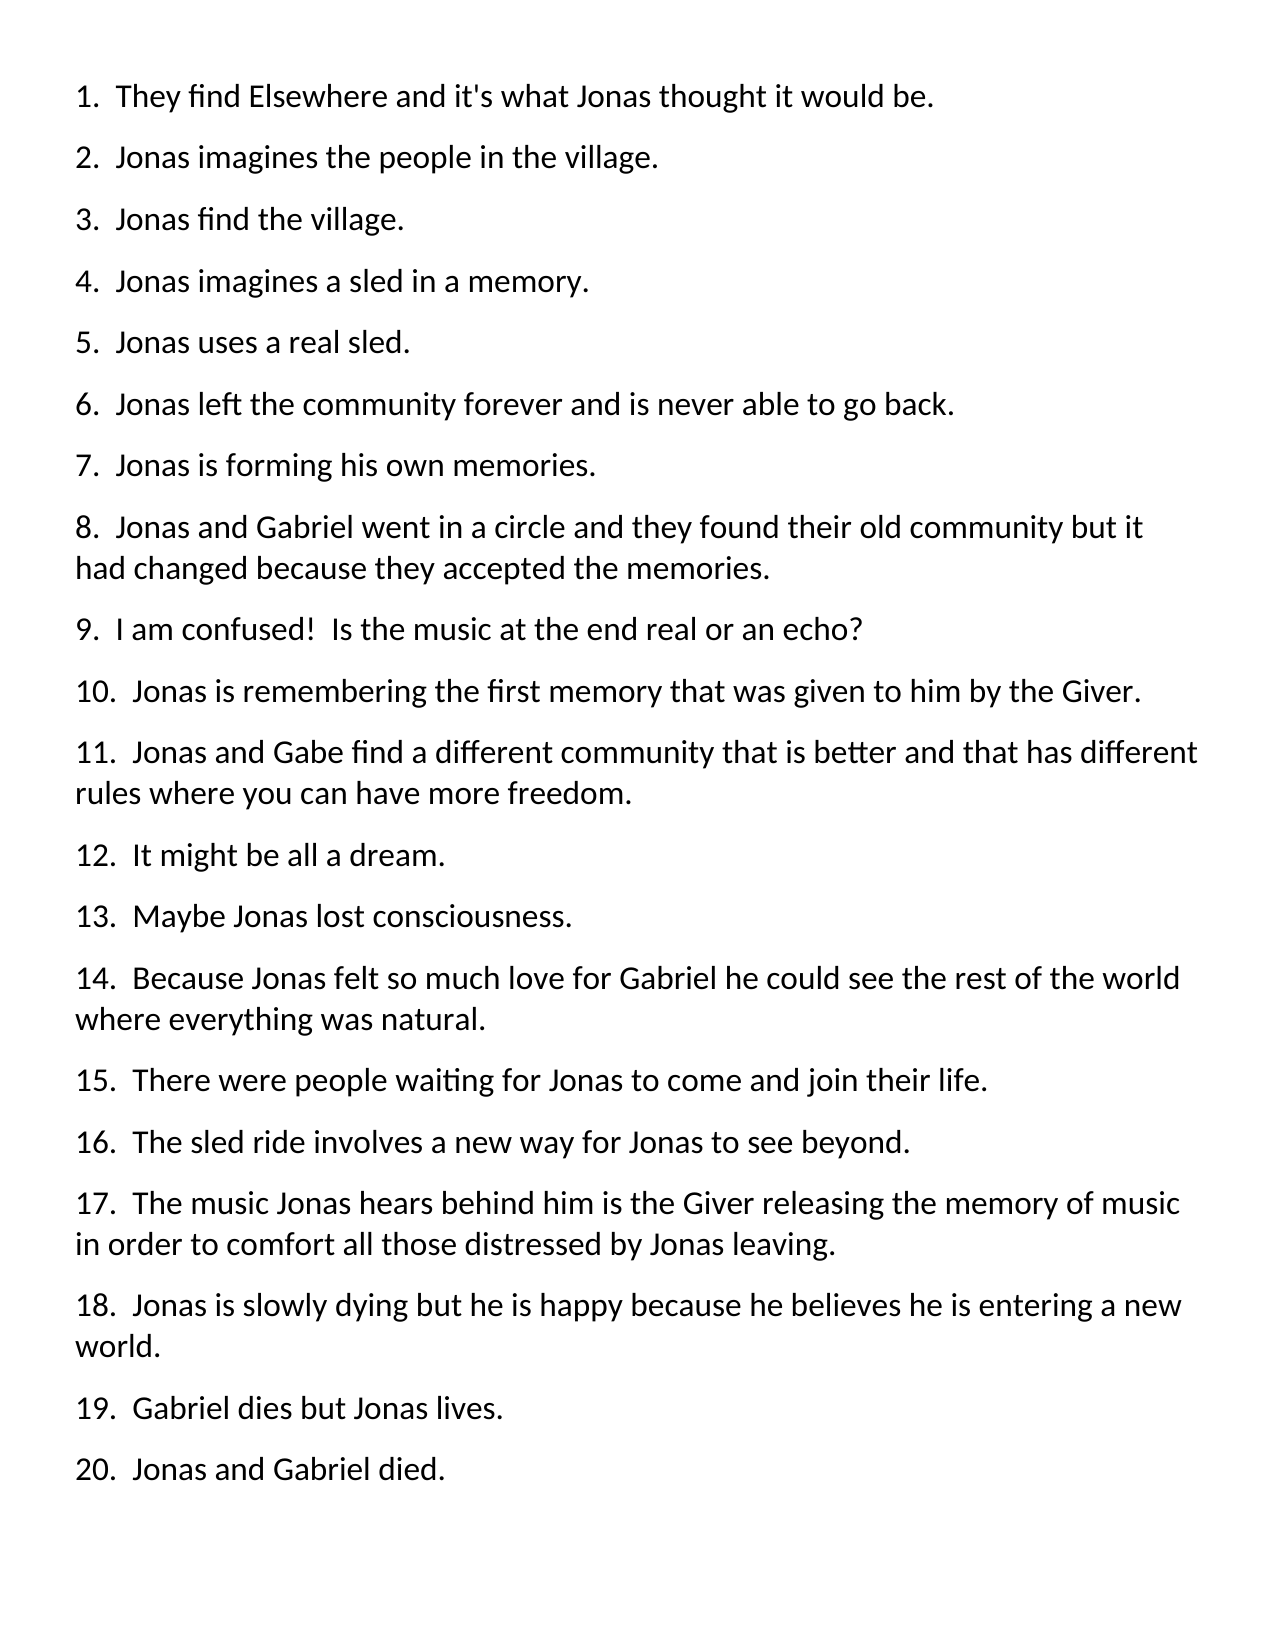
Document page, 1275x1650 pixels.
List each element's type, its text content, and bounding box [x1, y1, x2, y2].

text 20. Jonas and Gabriel died. [75, 1448, 1200, 1489]
text 5. Jonas uses a real sled. [75, 321, 1200, 362]
text 7. Jonas is forming his own memories. [75, 444, 1200, 485]
text 19. Gabriel dies but Jonas lives. [75, 1387, 1200, 1427]
text 13. Maybe Jonas lost consciousness. [75, 895, 1200, 936]
text 10. Jonas is remembering the first memory that was given to him by the Giver. [75, 670, 1200, 711]
text 2. Jonas imagines the people in the village. [75, 137, 1200, 177]
text 18. Jonas is slowly dying but he is happy because he believes he is entering a new world. [75, 1284, 1200, 1366]
text 15. There were people waiting for Jonas to come and join their life. [75, 1059, 1200, 1100]
text 4. Jonas imagines a sled in a memory. [75, 260, 1200, 300]
text 14. Because Jonas felt so much love for Gabriel he could see the rest of the world where everything was natural. [75, 957, 1200, 1038]
text 8. Jonas and Gabriel went in a circle and they found their old community but it had changed because they accepted the memories. [75, 506, 1200, 587]
text 12. It might be all a dream. [75, 834, 1200, 874]
text 16. The sled ride involves a new way for Jonas to see beyond. [75, 1121, 1200, 1161]
text 1. They find Elsewhere and it's what Jonas thought it would be. [75, 75, 1200, 116]
text 3. Jonas find the village. [75, 198, 1200, 239]
text 6. Jonas left the community forever and is never able to go back. [75, 383, 1200, 423]
text 11. Jonas and Gabe find a different community that is better and that has different rules where you can have more freedom. [75, 731, 1200, 813]
text 9. I am confused! Is the music at the end real or an echo? [75, 608, 1200, 649]
text 17. The music Jonas hears behind him is the Giver releasing the memory of music in order to comfort all those distressed by Jonas leaving. [75, 1182, 1200, 1264]
